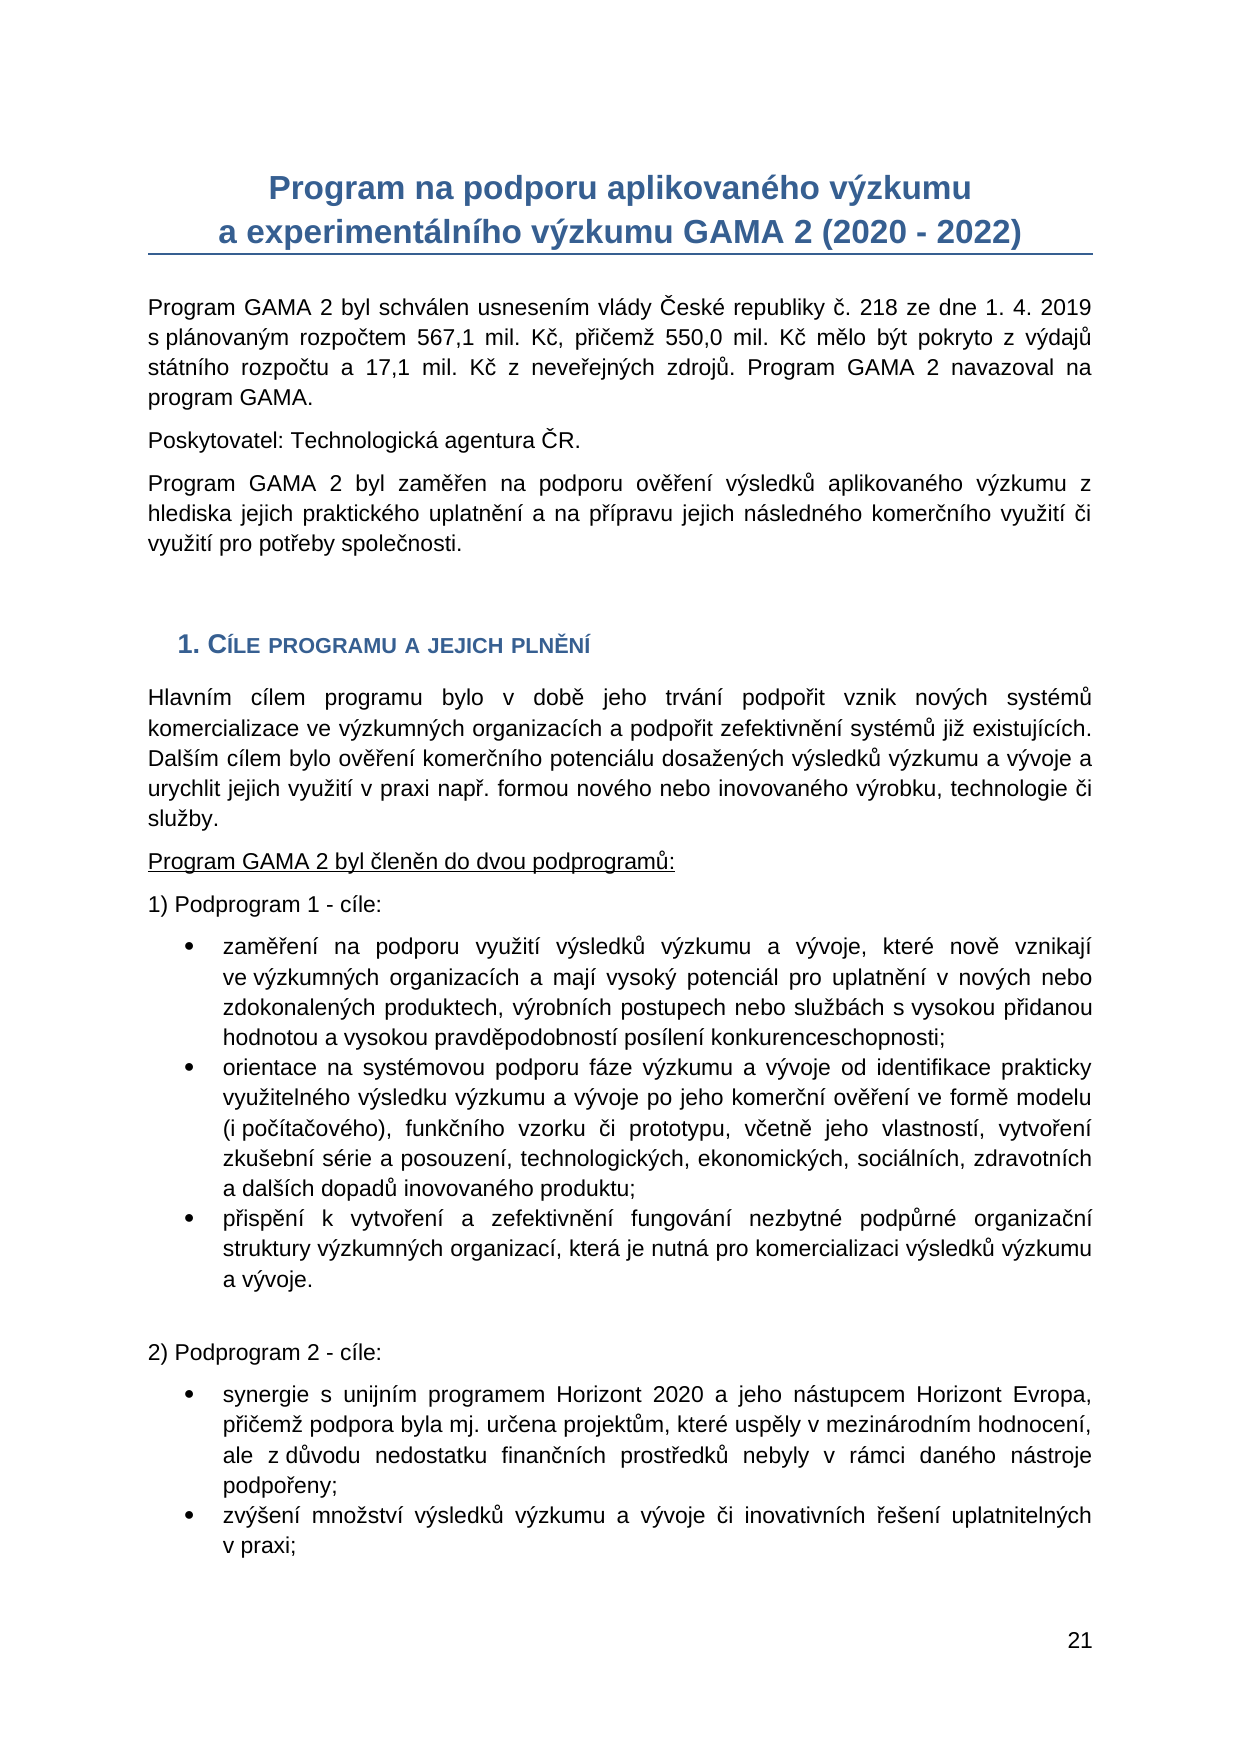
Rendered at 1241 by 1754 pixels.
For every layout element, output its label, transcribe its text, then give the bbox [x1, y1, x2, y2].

subtitle 1. Cíle programu a jejich plnění [177, 628, 1093, 659]
text Program GAMA 2 byl schválen usnesením vlády České republiky č. 218 ze dne 1. 4. 2019 s plánovaným rozpočtem 567,1 mil. Kč, přičemž 550,0 mil. Kč mělo být pokryto z výdajů státního rozpočtu a 17,1 mil. Kč z neveřejných zdrojů. Program GAMA 2 navazoval na program GAMA. [148, 294, 1093, 411]
text 1) Podprogram 1 - cíle: [148, 891, 1093, 917]
list zvýšení množství výsledků výzkumu a vývoje či inovativních řešení uplatnitelných v praxi; [185, 1502, 1093, 1559]
list synergie s unijním programem Horizont 2020 a jeho nástupcem Horizont Evropa, přičemž podpora byla mj. určena projektům, které uspěly v mezinárodním hodnocení, ale z důvodu nedostatku finančních prostředků nebyly v rámci daného nástroje podpořeny; [185, 1381, 1093, 1498]
text Program GAMA 2 byl členěn do dvou podprogramů: [148, 848, 1093, 874]
text 2) Podprogram 2 - cíle: [148, 1338, 1093, 1365]
list přispění k vytvoření a zefektivnění fungování nezbytné podpůrné organizační struktury výzkumných organizací, která je nutná pro komercializaci výsledků výzkumu a vývoje. [185, 1205, 1093, 1292]
list orientace na systémovou podporu fáze výzkumu a vývoje od identifikace prakticky využitelného výsledku výzkumu a vývoje po jeho komerční ověření ve formě modelu (i počítačového), funkčního vzorku či prototypu, včetně jeho vlastností, vytvoření zkušební série a posouzení, technologických, ekonomických, sociálních, zdravotních a dalších dopadů inovovaného produktu; [185, 1054, 1093, 1201]
subtitle Program na podporu aplikovaného výzkumu a experimentálního výzkumu GAMA 2 (2020 - 2022) [148, 168, 1093, 253]
text Hlavním cílem programu bylo v době jeho trvání podpořit vznik nových systémů komercializace ve výzkumných organizacích a podpořit zefektivnění systémů již existujících. Dalším cílem bylo ověření komerčního potenciálu dosažených výsledků výzkumu a vývoje a urychlit jejich využití v praxi např. formou nového nebo inovovaného výrobku, technologie či služby. [148, 684, 1093, 832]
text Program GAMA 2 byl zaměřen na podporu ověření výsledků aplikovaného výzkumu z hlediska jejich praktického uplatnění a na přípravu jejich následného komerčního využití či využití pro potřeby společnosti. [148, 470, 1093, 557]
text Poskytovatel: Technologická agentura ČR. [148, 427, 1093, 453]
list zaměření na podporu využití výsledků výzkumu a vývoje, které nově vznikají ve výzkumných organizacích a mají vysoký potenciál pro uplatnění v nových nebo zdokonalených produktech, výrobních postupech nebo službách s vysokou přidanou hodnotou a vysokou pravděpodobností posílení konkurenceschopnosti; [185, 933, 1093, 1050]
